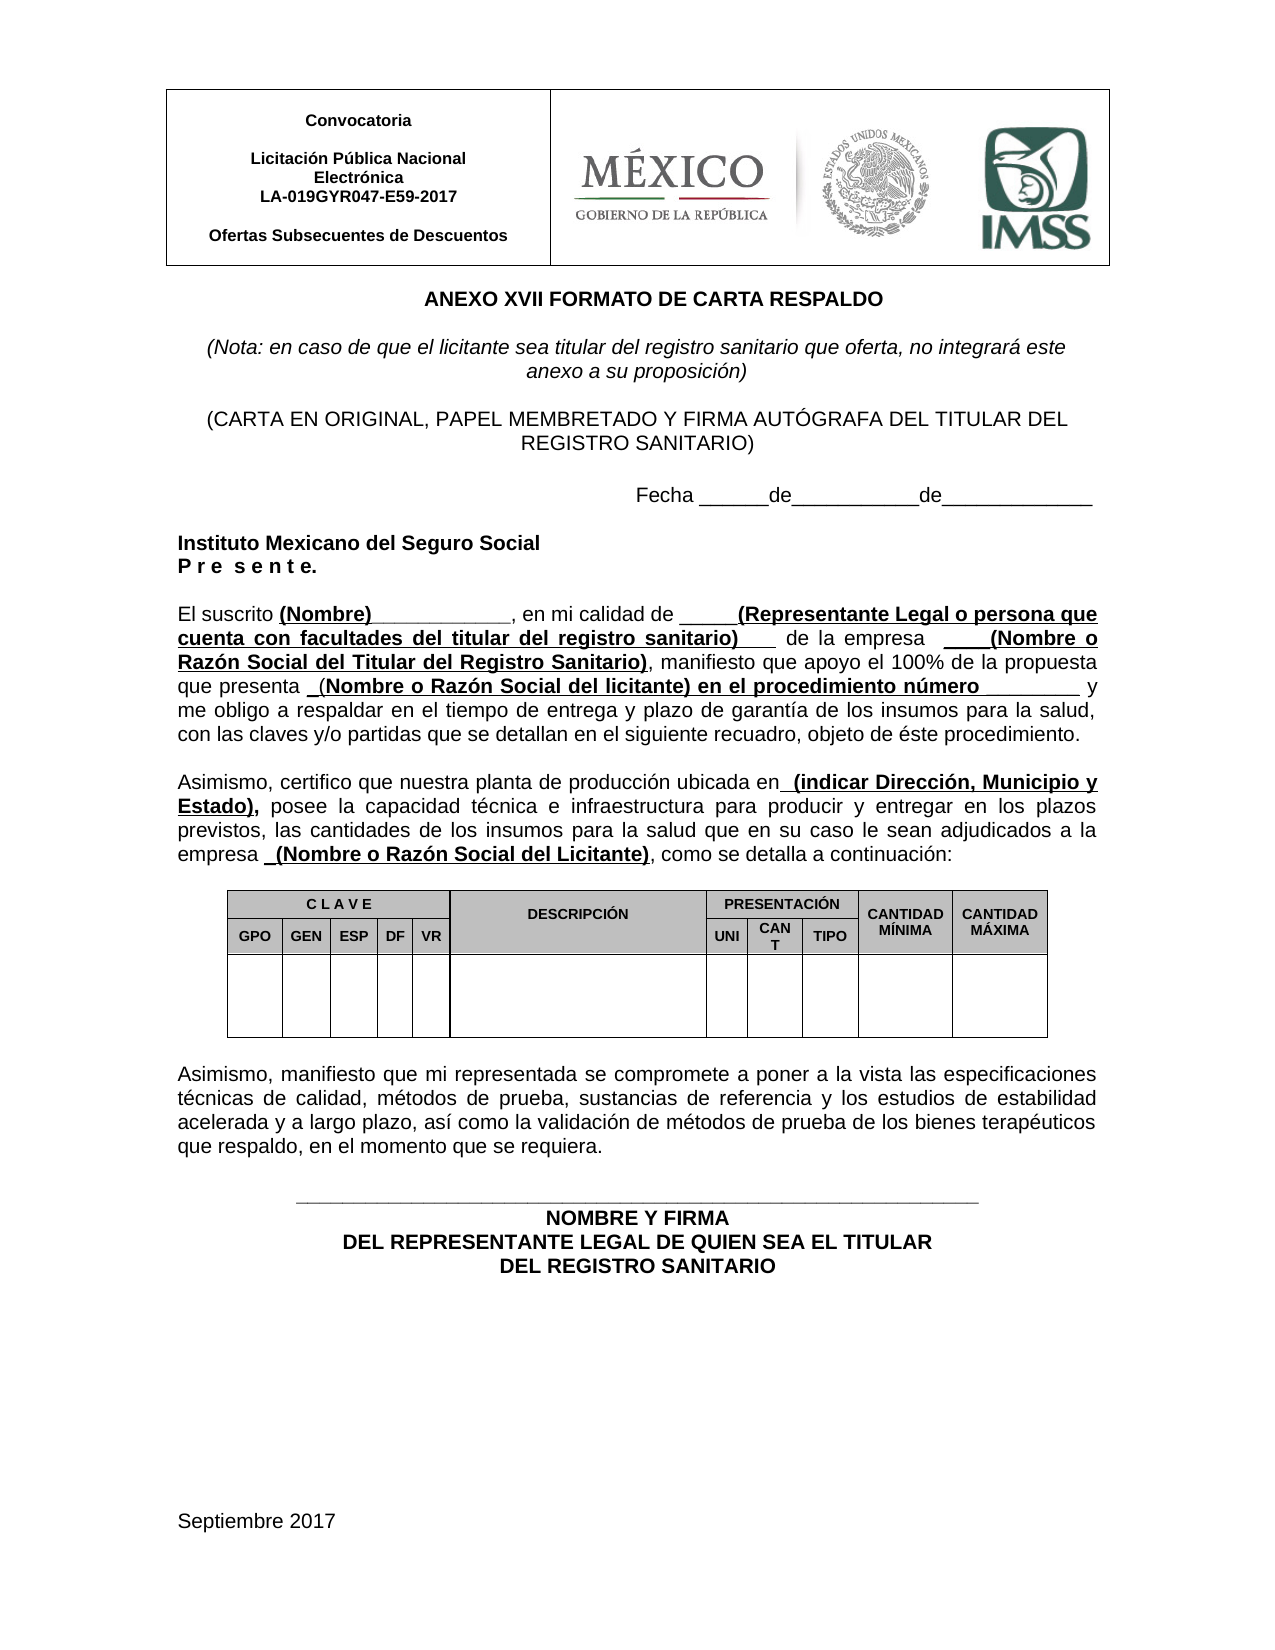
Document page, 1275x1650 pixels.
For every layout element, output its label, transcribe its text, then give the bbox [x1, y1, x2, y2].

text Asimismo, manifiesto que mi representada se compromete a poner a la vista las especificaciones técnicas de calidad, métodos de prueba, sustancias de referencia y los estudios de estabilidad acelerada y a largo plazo, así como la validación de métodos de prueba de los bienes terapéuticos que respaldo, en el momento que se requiera. [177, 1062, 1098, 1158]
picture [572, 116, 933, 248]
text (CARTA EN ORIGINAL, PAPEL MEMBRETADO Y FIRMA AUTÓGRAFA DEL TITULAR DEL REGISTRO SANITARIO) [177, 406, 1098, 454]
table_cell UNI [707, 919, 747, 953]
table_cell [283, 955, 330, 1037]
table_header PRESENTACIÓN [707, 891, 858, 918]
table_cell GEN [283, 919, 330, 953]
table_cell [803, 955, 858, 1037]
table_header DESCRIPCIÓN [451, 891, 706, 953]
table_cell [707, 955, 747, 1037]
picture [977, 117, 1092, 256]
table_cell [953, 955, 1047, 1037]
text DEL REGISTRO SANITARIO [177, 1254, 1098, 1278]
text El suscrito (Nombre)____________, en mi calidad de _____(Representante Legal o persona que cuenta con facultades del titular del registro sanitario) de la empresa ____(Nombre o Razón Social del Titular del Registro Sanitario), manifiesto que apoyo el 100% de la propuesta que presenta _(Nombre o Razón Social del licitante) en el procedimiento número ________ y me obligo a respaldar en el tiempo de entrega y plazo de garantía de los insumos para la salud, con las claves y/o partidas que se detallan en el siguiente recuadro, objeto de éste procedimiento. [177, 602, 1098, 746]
table_cell DF [378, 919, 412, 953]
text DEL REPRESENTANTE LEGAL DE QUIEN SEA EL TITULAR [177, 1230, 1098, 1254]
table_header CANTIDAD MÍNIMA [859, 891, 952, 953]
table_cell ESP [331, 919, 377, 953]
table_cell [413, 955, 449, 1037]
table_cell VR [413, 919, 449, 953]
table_cell [331, 955, 377, 1037]
table_cell [228, 955, 282, 1037]
text Fecha ______de___________de_____________ [177, 482, 1093, 506]
table_cell CANT [748, 919, 802, 953]
text Asimismo, certifico que nuestra planta de producción ubicada en (indicar Dirección, Municipio y Estado), posee la capacidad técnica e infraestructura para producir y entregar en los plazos previstos, las cantidades de los insumos para la salud que en su caso le sean adjudicados a la empresa _(Nombre o Razón Social del Licitante), como se detalla a continuación: [177, 770, 1098, 866]
subtitle ANEXO XVII FORMATO DE CARTA RESPALDO [215, 287, 1093, 311]
table_cell TIPO [803, 919, 858, 953]
table_cell [859, 955, 952, 1037]
table_cell GPO [228, 919, 282, 953]
text NOMBRE Y FIRMA [177, 1206, 1098, 1230]
table_header C L A V E [228, 891, 449, 918]
text ___________________________________________________________ [177, 1182, 1098, 1206]
table_cell [451, 955, 706, 1037]
text P r e s e n t e. [177, 554, 1098, 578]
table_cell [748, 955, 802, 1037]
text (Nota: en caso de que el licitante sea titular del registro sanitario que oferta, no integrará este anexo a su proposición) [177, 334, 1096, 382]
table_header CANTIDAD MÁXIMA [953, 891, 1047, 953]
table_cell [378, 955, 412, 1037]
text Instituto Mexicano del Seguro Social [177, 530, 1098, 554]
